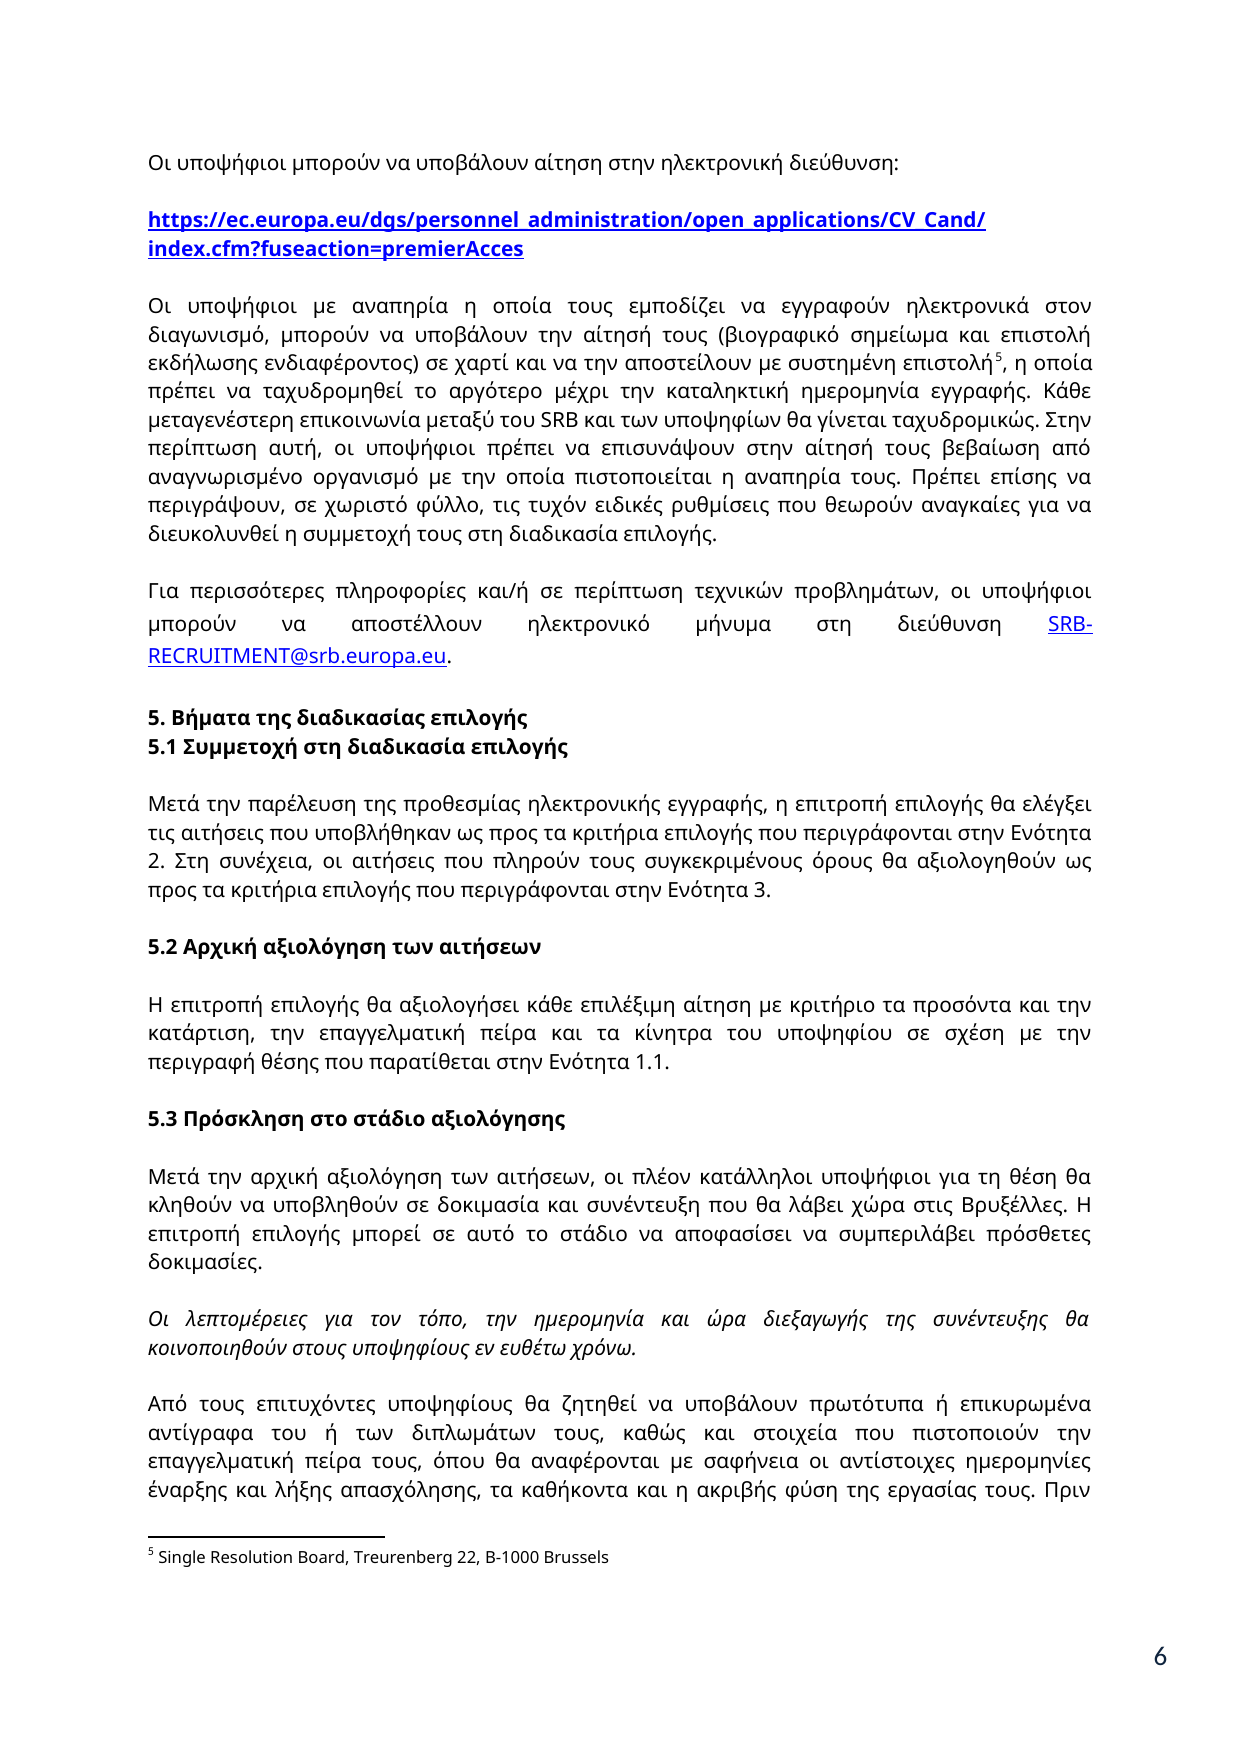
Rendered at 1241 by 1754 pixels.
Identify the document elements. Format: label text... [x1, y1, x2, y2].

subtitle Πρόσκληση στο στάδιο αξιολόγησης [148, 1104, 1093, 1133]
text Οι υποψήφιοι μπορούν να υποβάλουν αίτηση στην ηλεκτρονική διεύθυνση: [148, 148, 1093, 176]
subtitle Συμμετοχή στη διαδικασία επιλογής [148, 732, 1093, 760]
subtitle Βήματα της διαδικασίας επιλογής [148, 703, 1093, 732]
text Η επιτροπή επιλογής θα αξιολογήσει κάθε επιλέξιμη αίτηση με κριτήριο τα προσόντα και την κατάρτιση, την επαγγελματική πείρα και τα κίνητρα του υποψηφίου σε σχέση με την περιγραφή θέσης που παρατίθεται στην Ενότητα 1.1. [148, 990, 1093, 1075]
text Οι υποψήφιοι με αναπηρία η οποία τους εμποδίζει να εγγραφούν ηλεκτρονικά στον διαγωνισμό, μπορούν να υποβάλουν την αίτησή τους (βιογραφικό σημείωμα και επιστολή εκδήλωσης ενδιαφέροντος) σε χαρτί και να την αποστείλουν με συστημένη επιστολή, η οποία πρέπει να ταχυδρομηθεί το αργότερο μέχρι την καταληκτική ημερομηνία εγγραφής. Κάθε μεταγενέστερη επικοινωνία μεταξύ του SRB και των υποψηφίων θα γίνεται ταχυδρομικώς. Στην περίπτωση αυτή, οι υποψήφιοι πρέπει να επισυνάψουν στην αίτησή τους βεβαίωση από αναγνωρισμένο οργανισμό με την οποία πιστοποιείται η αναπηρία τους. Πρέπει επίσης να περιγράψουν, σε χωριστό φύλλο, τις τυχόν ειδικές ρυθμίσεις που θεωρούν αναγκαίες για να διευκολυνθεί η συμμετοχή τους στη διαδικασία επιλογής. [148, 291, 1093, 547]
text Μετά την αρχική αξιολόγηση των αιτήσεων, οι πλέον κατάλληλοι υποψήφιοι για τη θέση θα κληθούν να υποβληθούν σε δοκιμασία και συνέντευξη που θα λάβει χώρα στις Βρυξέλλες. Η επιτροπή επιλογής μπορεί σε αυτό το στάδιο να αποφασίσει να συμπεριλάβει πρόσθετες δοκιμασίες. [148, 1162, 1093, 1276]
subtitle Αρχική αξιολόγηση των αιτήσεων [148, 932, 1093, 961]
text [148, 1389, 1093, 1503]
text Οι λεπτομέρειες για τον τόπο, την ημερομηνία και ώρα διεξαγωγής της συνέντευξης θα κοινοποιηθούν στους υποψηφίους εν ευθέτω χρόνω. [148, 1304, 1093, 1361]
text Μετά την παρέλευση της προθεσμίας ηλεκτρονικής εγγραφής, η επιτροπή επιλογής θα ελέγξει τις αιτήσεις που υποβλήθηκαν ως προς τα κριτήρια επιλογής που περιγράφονται στην Ενότητα 2. Στη συνέχεια, οι αιτήσεις που πληρούν τους συγκεκριμένους όρους θα αξιολογηθούν ως προς τα κριτήρια επιλογής που περιγράφονται στην Ενότητα 3. [148, 789, 1093, 903]
text https://ec.europa.eu/dgs/personnel_administration/open_applications/CV_Cand/index.cfm?fuseaction=premierAcces [148, 205, 1093, 262]
text Για περισσότερες πληροφορίες και/ή σε περίπτωση τεχνικών προβλημάτων, οι υποψήφιοι μπορούν να αποστέλλουν ηλεκτρονικό μήνυμα στη διεύθυνση SRB-RECRUITMENT@srb.europa.eu. [148, 576, 1093, 670]
